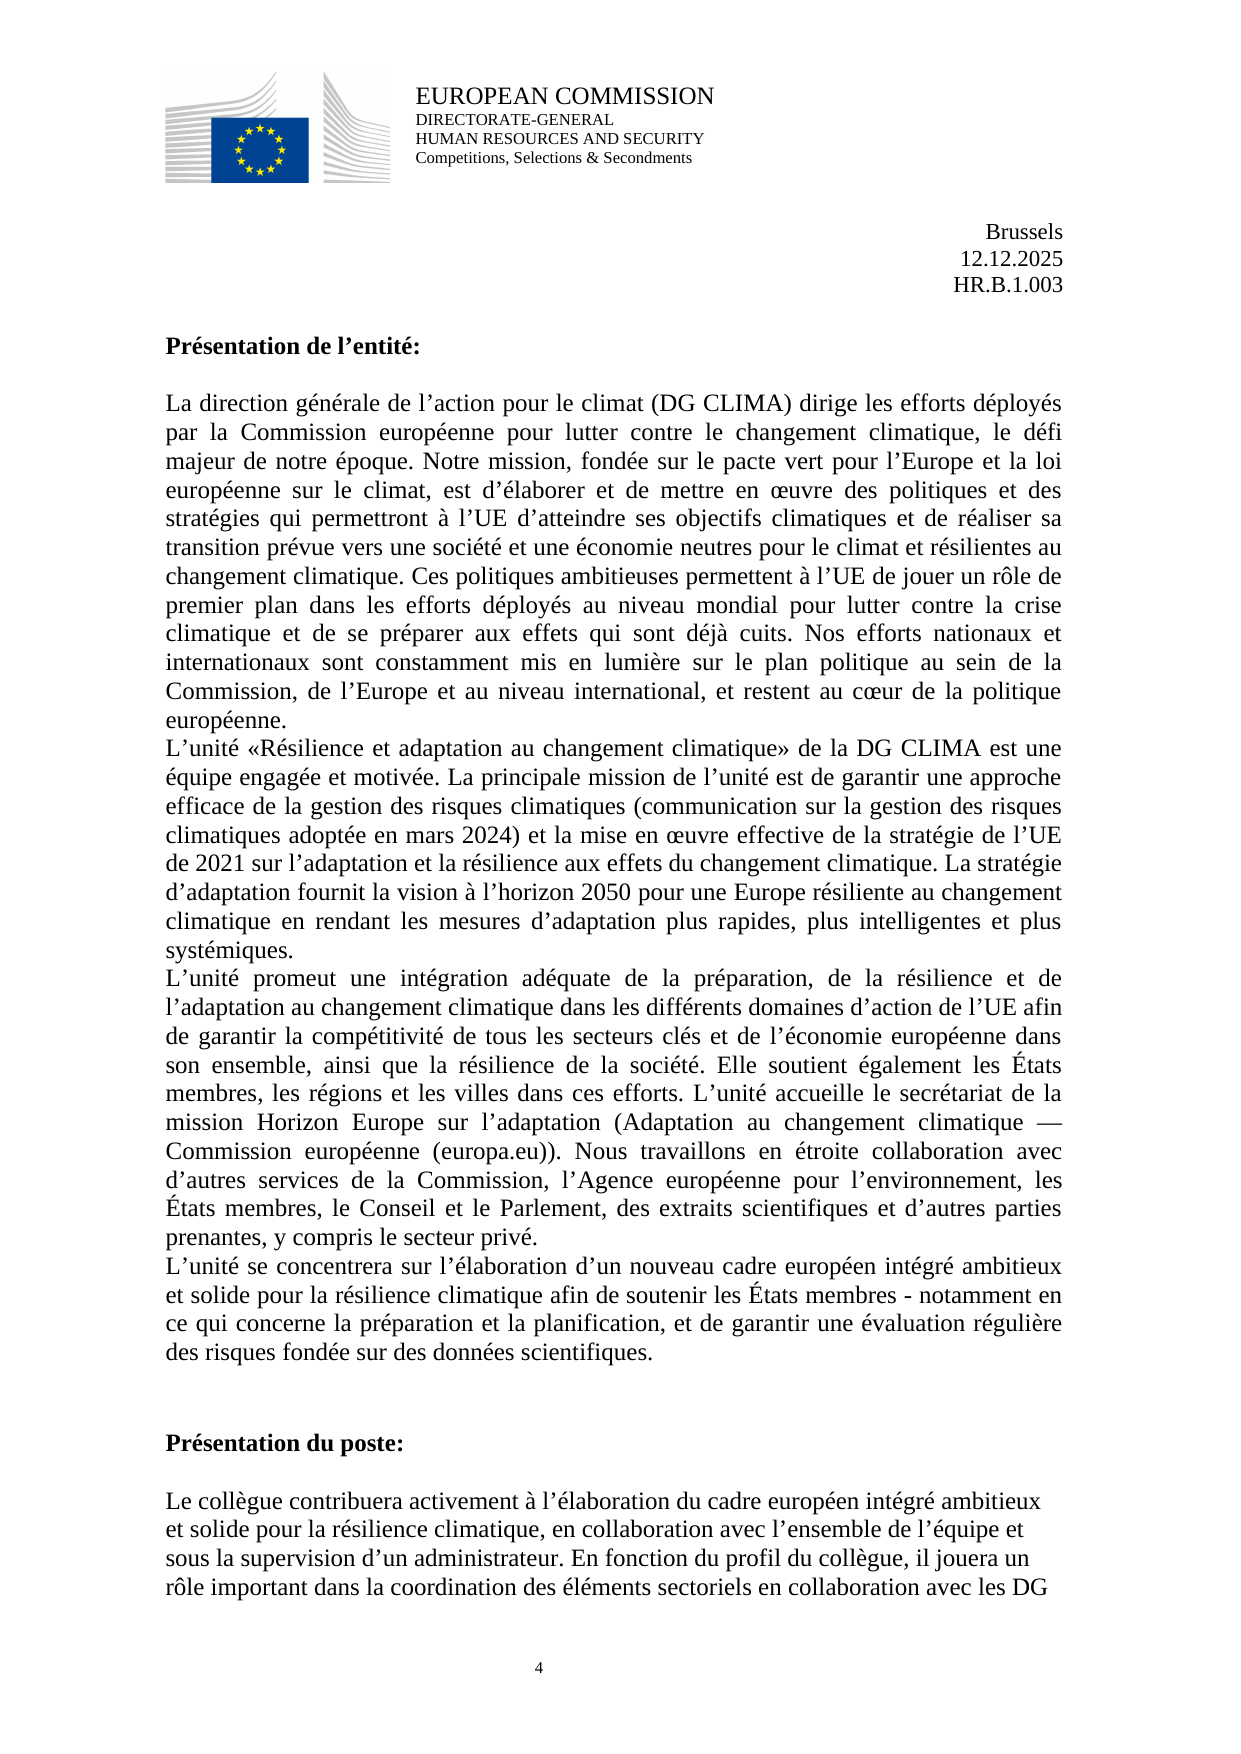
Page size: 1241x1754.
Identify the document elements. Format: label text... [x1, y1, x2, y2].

text Brussels [165, 134, 1063, 245]
text Présentation de l’entité: [165, 331, 1063, 360]
text Présentation du poste: [165, 1428, 1063, 1457]
text HR.B.1.003 [165, 271, 1063, 297]
text 12.12.2025 [165, 245, 1063, 271]
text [165, 1486, 1063, 1601]
picture [165, 71, 391, 183]
text L’unité se concentrera sur l’élaboration d’un nouveau cadre européen intégré ambitieux et solide pour la résilience climatique afin de soutenir les États membres - notamment en ce qui concerne la préparation et la planification, et de garantir une évaluation régulière des risques fondée sur des données scientifiques. [165, 1251, 1063, 1366]
text L’unité «Résilience et adaptation au changement climatique» de la DG CLIMA est une équipe engagée et motivée. La principale mission de l’unité est de garantir une approche efficace de la gestion des risques climatiques (communication sur la gestion des risques climatiques adoptée en mars 2024) et la mise en œuvre effective de la stratégie de l’UE de 2021 sur l’adaptation et la résilience aux effets du changement climatique. La stratégie d’adaptation fournit la vision à l’horizon 2050 pour une Europe résiliente au changement climatique en rendant les mesures d’adaptation plus rapides, plus intelligentes et plus systémiques. [165, 733, 1063, 963]
text La direction générale de l’action pour le climat (DG CLIMA) dirige les efforts déployés par la Commission européenne pour lutter contre le changement climatique, le défi majeur de notre époque. Notre mission, fondée sur le pacte vert pour l’Europe et la loi européenne sur le climat, est d’élaborer et de mettre en œuvre des politiques et des stratégies qui permettront à l’UE d’atteindre ses objectifs climatiques et de réaliser sa transition prévue vers une société et une économie neutres pour le climat et résilientes au changement climatique. Ces politiques ambitieuses permettent à l’UE de jouer un rôle de premier plan dans les efforts déployés au niveau mondial pour lutter contre la crise climatique et de se préparer aux effets qui sont déjà cuits. Nos efforts nationaux et internationaux sont constamment mis en lumière sur le plan politique au sein de la Commission, de l’Europe et au niveau international, et restent au cœur de la politique européenne. [165, 388, 1063, 733]
text L’unité promeut une intégration adéquate de la préparation, de la résilience et de l’adaptation au changement climatique dans les différents domaines d’action de l’UE afin de garantir la compétitivité de tous les secteurs clés et de l’économie européenne dans son ensemble, ainsi que la résilience de la société. Elle soutient également les États membres, les régions et les villes dans ces efforts. L’unité accueille le secrétariat de la mission Horizon Europe sur l’adaptation (Adaptation au changement climatique — Commission européenne (europa.eu)). Nous travaillons en étroite collaboration avec d’autres services de la Commission, l’Agence européenne pour l’environnement, les États membres, le Conseil et le Parlement, des extraits scientifiques et d’autres parties prenantes, y compris le secteur privé. [165, 963, 1063, 1251]
